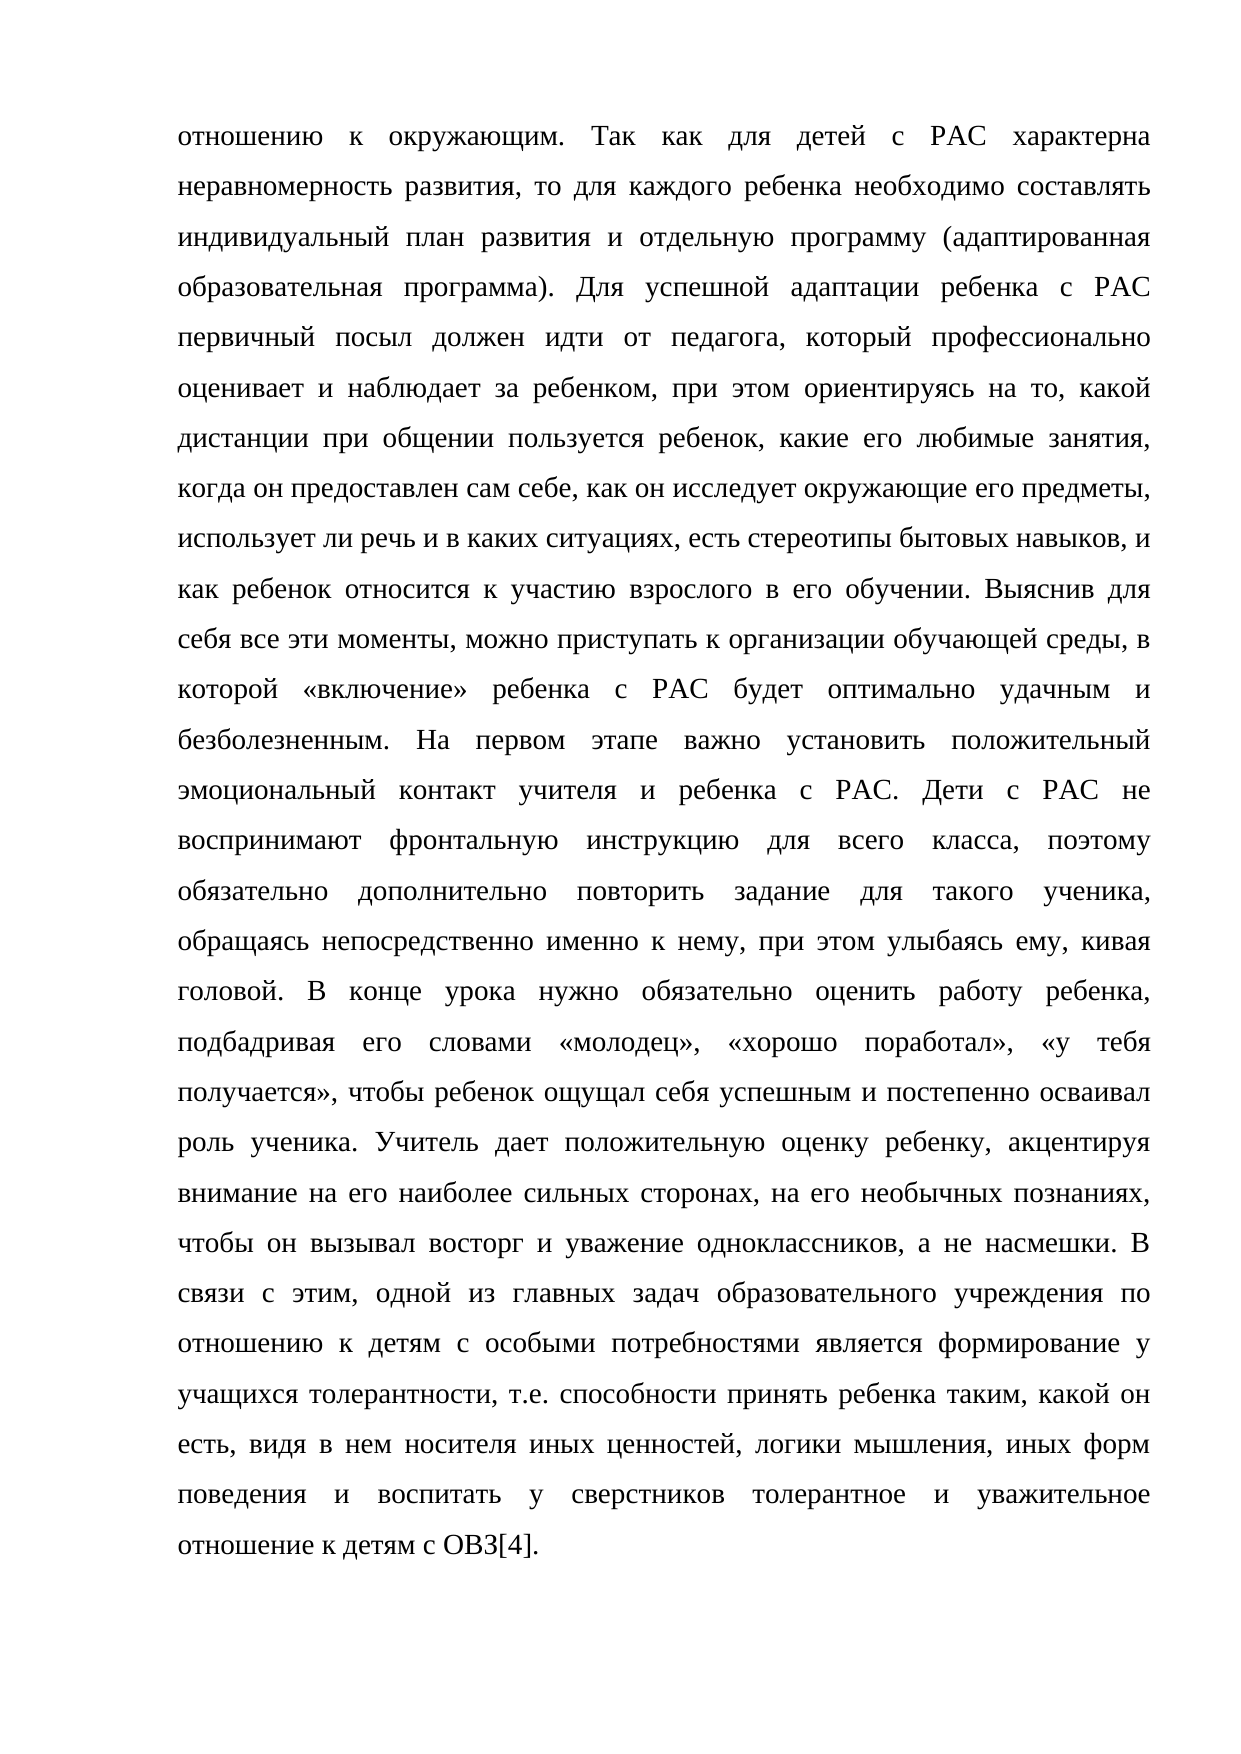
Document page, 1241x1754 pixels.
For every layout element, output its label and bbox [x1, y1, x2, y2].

text [177, 118, 1152, 1560]
